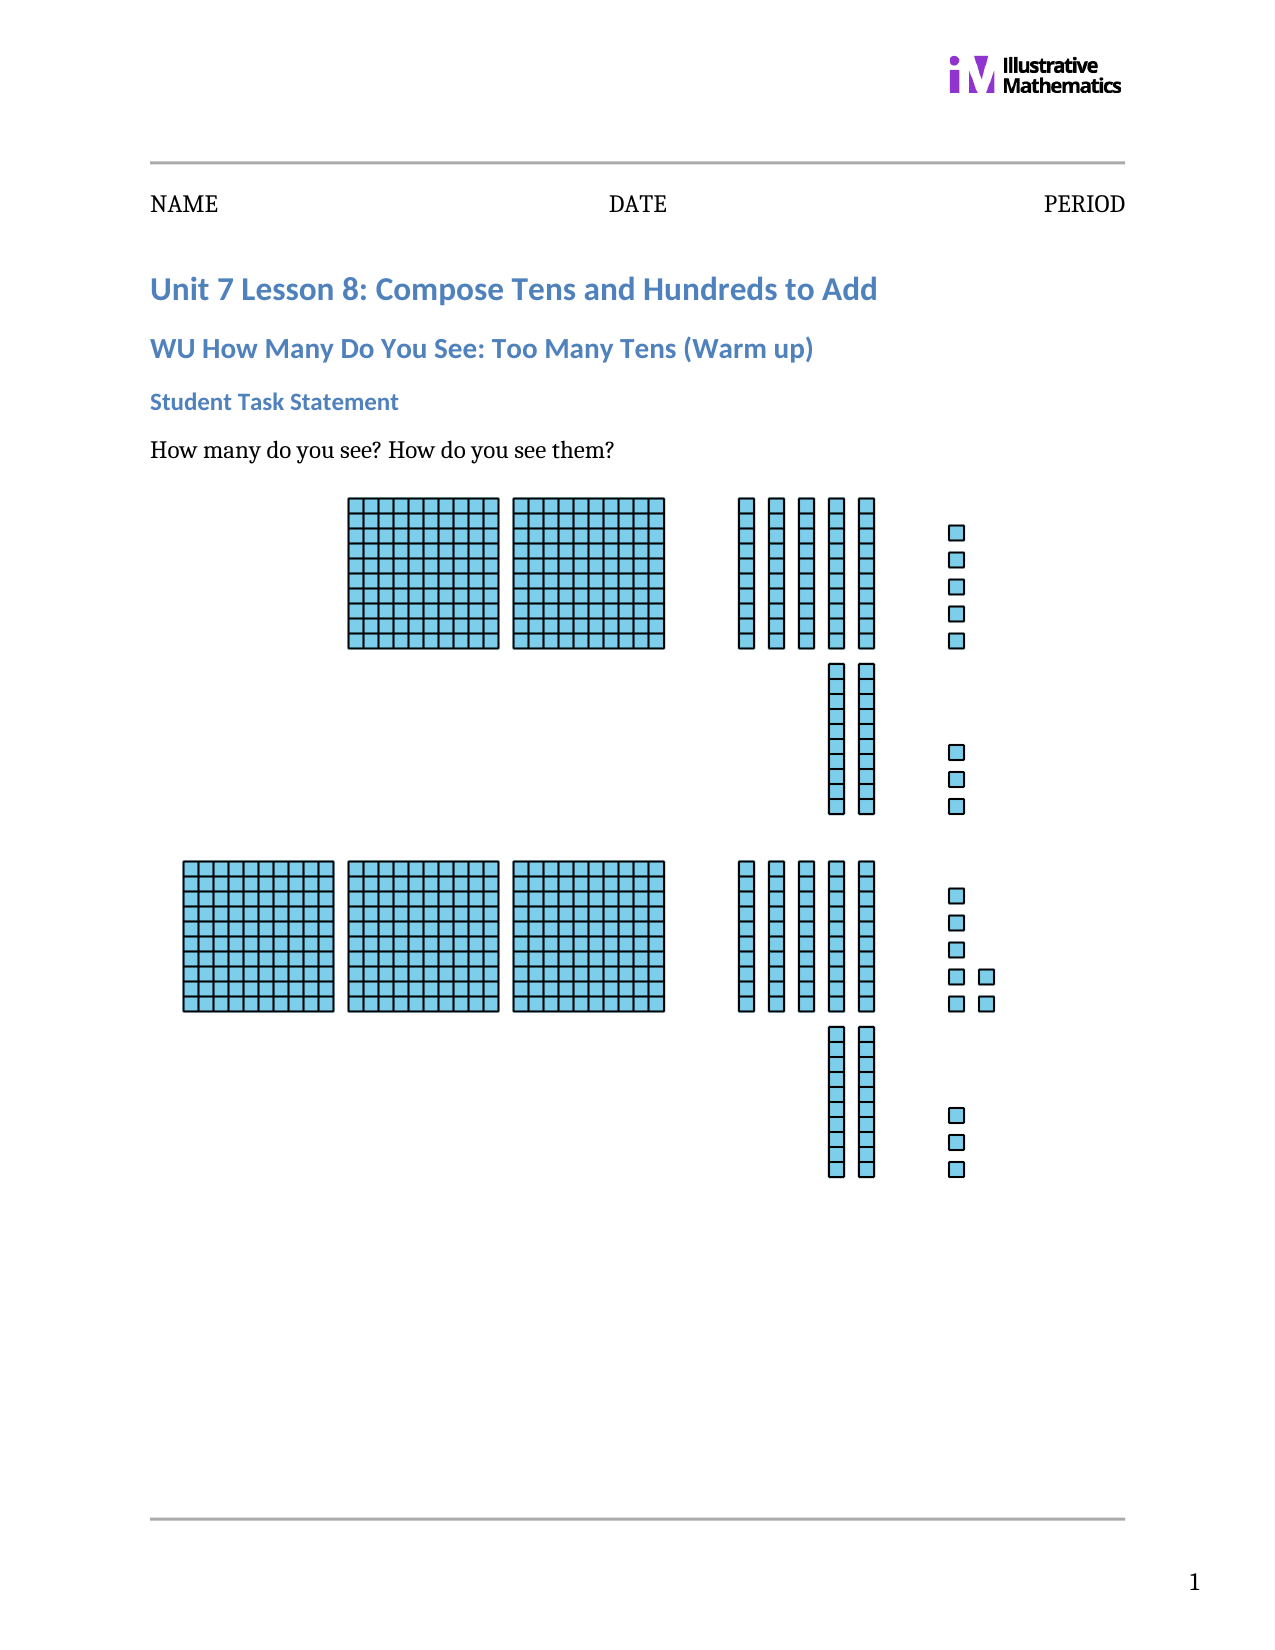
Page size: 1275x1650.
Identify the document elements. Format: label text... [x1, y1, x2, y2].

subtitle Unit 7 Lesson 8: Compose Tens and Hundreds to Add [150, 268, 1125, 309]
picture [168, 483, 1144, 829]
subtitle Student Task Statement [150, 386, 1125, 417]
text How many do you see? How do you see them? [150, 436, 1125, 464]
subtitle WU How Many Do You See: Too Many Tens (Warm up) [150, 330, 1125, 366]
picture [949, 55, 1121, 93]
picture [168, 846, 1144, 1192]
